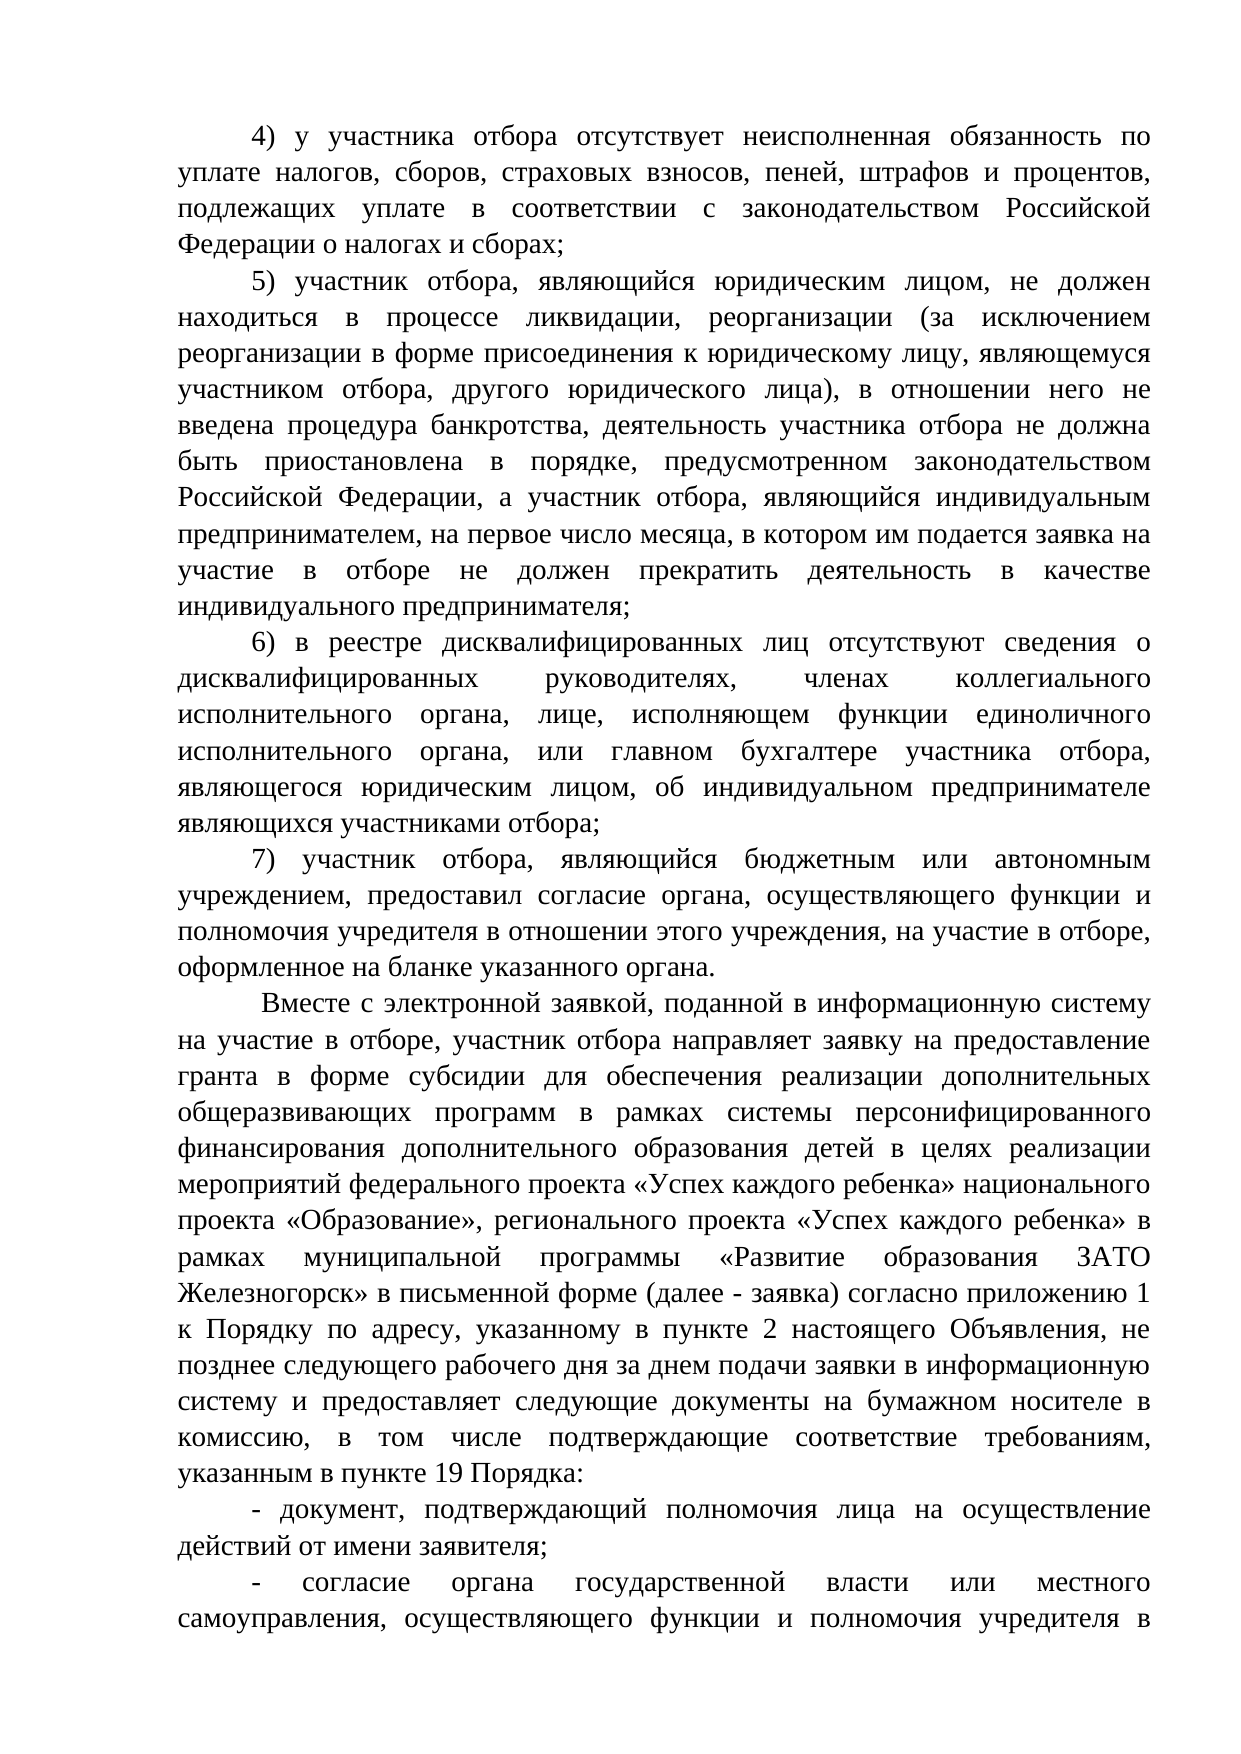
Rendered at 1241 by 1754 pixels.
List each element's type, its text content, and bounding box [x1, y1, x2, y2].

text 5) участник отбора, являющийся юридическим лицом, не должен находиться в процессе ликвидации, реорганизации (за исключением реорганизации в форме присоединения к юридическому лицу, являющемуся участником отбора, другого юридического лица), в отношении него не введена процедура банкротства, деятельность участника отбора не должна быть приостановлена в порядке, предусмотренном законодательством Российской Федерации, а участник отбора, являющийся индивидуальным предпринимателем, на первое число месяца, в котором им подается заявка на участие в отборе не должен прекратить деятельность в качестве индивидуального предпринимателя; [177, 263, 1152, 622]
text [177, 1564, 1152, 1634]
text 4) у участника отбора отсутствует неисполненная обязанность по уплате налогов, сборов, страховых взносов, пеней, штрафов и процентов, подлежащих уплате в соответствии с законодательством Российской Федерации о налогах и сборах; [177, 118, 1152, 260]
text 7) участник отбора, являющийся бюджетным или автономным учреждением, предоставил согласие органа, осуществляющего функции и полномочия учредителя в отношении этого учреждения, на участие в отборе, оформленное на бланке указанного органа. [177, 841, 1152, 983]
text Вместе с электронной заявкой, поданной в информационную систему на участие в отборе, участник отбора направляет заявку на предоставление гранта в форме субсидии для обеспечения реализации дополнительных общеразвивающих программ в рамках системы персонифицированного финансирования дополнительного образования детей в целях реализации мероприятий федерального проекта «Успех каждого ребенка» национального проекта «Образование», регионального проекта «Успех каждого ребенка» в рамках муниципальной программы «Развитие образования ЗАТО Железногорск» в письменной форме (далее - заявка) согласно приложению 1 к Порядку по адресу, указанному в пункте 2 настоящего Объявления, не позднее следующего рабочего дня за днем подачи заявки в информационную систему и предоставляет следующие документы на бумажном носителе в комиссию, в том числе подтверждающие соответствие требованиям, указанным в пункте 19 Порядка: [177, 986, 1152, 1489]
text 6) в реестре дисквалифицированных лиц отсутствуют сведения о дисквалифицированных руководителях, членах коллегиального исполнительного органа, лице, исполняющем функции единоличного исполнительного органа, или главном бухгалтере участника отбора, являющегося юридическим лицом, об индивидуальном предпринимателе являющихся участниками отбора; [177, 624, 1152, 838]
text - документ, подтверждающий полномочия лица на осуществление действий от имени заявителя; [177, 1492, 1152, 1561]
